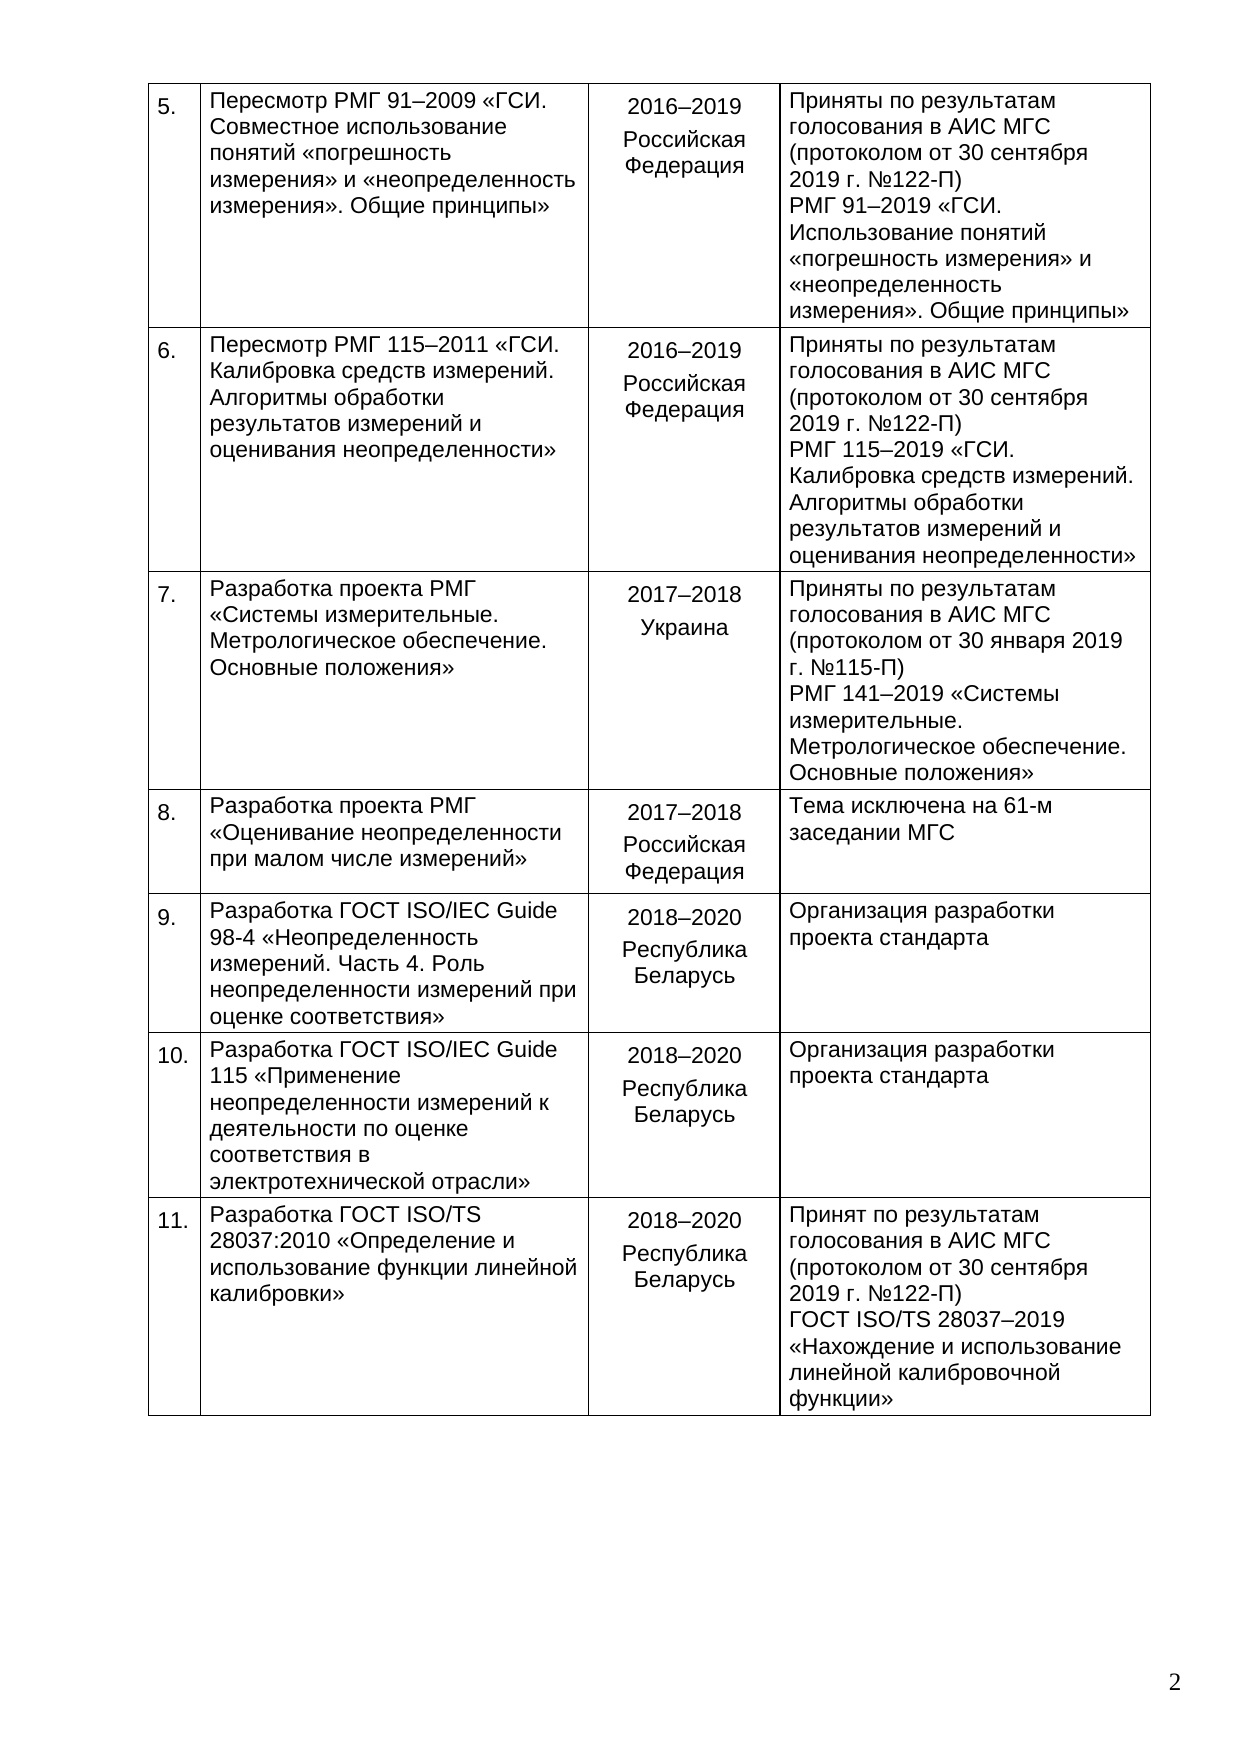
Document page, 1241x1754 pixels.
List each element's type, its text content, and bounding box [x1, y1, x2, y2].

table_cell Разработка проекта РМГ «Системы измерительные. Метрологическое обеспечение. Основные положения» [201, 572, 588, 788]
table_cell [149, 790, 200, 893]
table_cell [149, 894, 200, 1032]
table_cell Разработка проекта РМГ «Оценивание неопределенности при малом числе измерений» [201, 790, 588, 893]
table_cell 2017–2018 Российская Федерация [589, 790, 779, 893]
table_cell Разработка ГОСТ ISO/IEC Guide 98-4 «Неопределенность измерений. Часть 4. Роль неопределенности измерений при оценке соответствия» [201, 894, 588, 1032]
table_cell [149, 328, 200, 571]
table_cell Принят по результатам голосования в АИС МГС (протоколом от 30 сентября 2019 г. №122-П) ГОСТ ISO/TS 28037–2019 «Нахождение и использование линейной калибровочной функции» [781, 1198, 1150, 1414]
table_cell [149, 572, 200, 788]
table_cell 2018–2020 Республика Беларусь [589, 894, 779, 1032]
table_cell Разработка ГОСТ ISO/TS 28037:2010 «Определение и использование функции линейной калибровки» [201, 1198, 588, 1414]
table_cell Разработка ГОСТ ISO/IEC Guide 115 «Применение неопределенности измерений к деятельности по оценке соответствия в электротехнической отрасли» [201, 1033, 588, 1197]
table_cell [149, 84, 200, 327]
table_cell Приняты по результатам голосования в АИС МГС (протоколом от 30 сентября 2019 г. №122-П) РМГ 91–2019 «ГСИ. Использование понятий «погрешность измерения» и «неопределенность измерения». Общие принципы» [781, 84, 1150, 327]
table_cell Пересмотр РМГ 91–2009 «ГСИ. Совместное использование понятий «погрешность измерения» и «неопределенность измерения». Общие принципы» [201, 84, 588, 327]
table_cell Пересмотр РМГ 115–2011 «ГСИ. Калибровка средств измерений. Алгоритмы обработки результатов измерений и оценивания неопределенности» [201, 328, 588, 571]
table_cell 2018–2020 Республика Беларусь [589, 1198, 779, 1414]
table_cell Организация разработки проекта стандарта [781, 1033, 1150, 1197]
table_cell [149, 1198, 200, 1414]
table_cell 2016–2019 Российская Федерация [589, 84, 779, 327]
table_cell Приняты по результатам голосования в АИС МГС (протоколом от 30 сентября 2019 г. №122-П) РМГ 115–2019 «ГСИ. Калибровка средств измерений. Алгоритмы обработки результатов измерений и оценивания неопределенности» [781, 328, 1150, 571]
table_cell 2018–2020 Республика Беларусь [589, 1033, 779, 1197]
table_cell [149, 1033, 200, 1197]
table_cell 2016–2019 Российская Федерация [589, 328, 779, 571]
table_cell Организация разработки проекта стандарта [781, 894, 1150, 1032]
table_cell Тема исключена на 61-м заседании МГС [781, 790, 1150, 893]
table_cell 2017–2018 Украина [589, 572, 779, 788]
table_cell Приняты по результатам голосования в АИС МГС (протоколом от 30 января 2019 г. №115-П) РМГ 141–2019 «Системы измерительные. Метрологическое обеспечение. Основные положения» [781, 572, 1150, 788]
